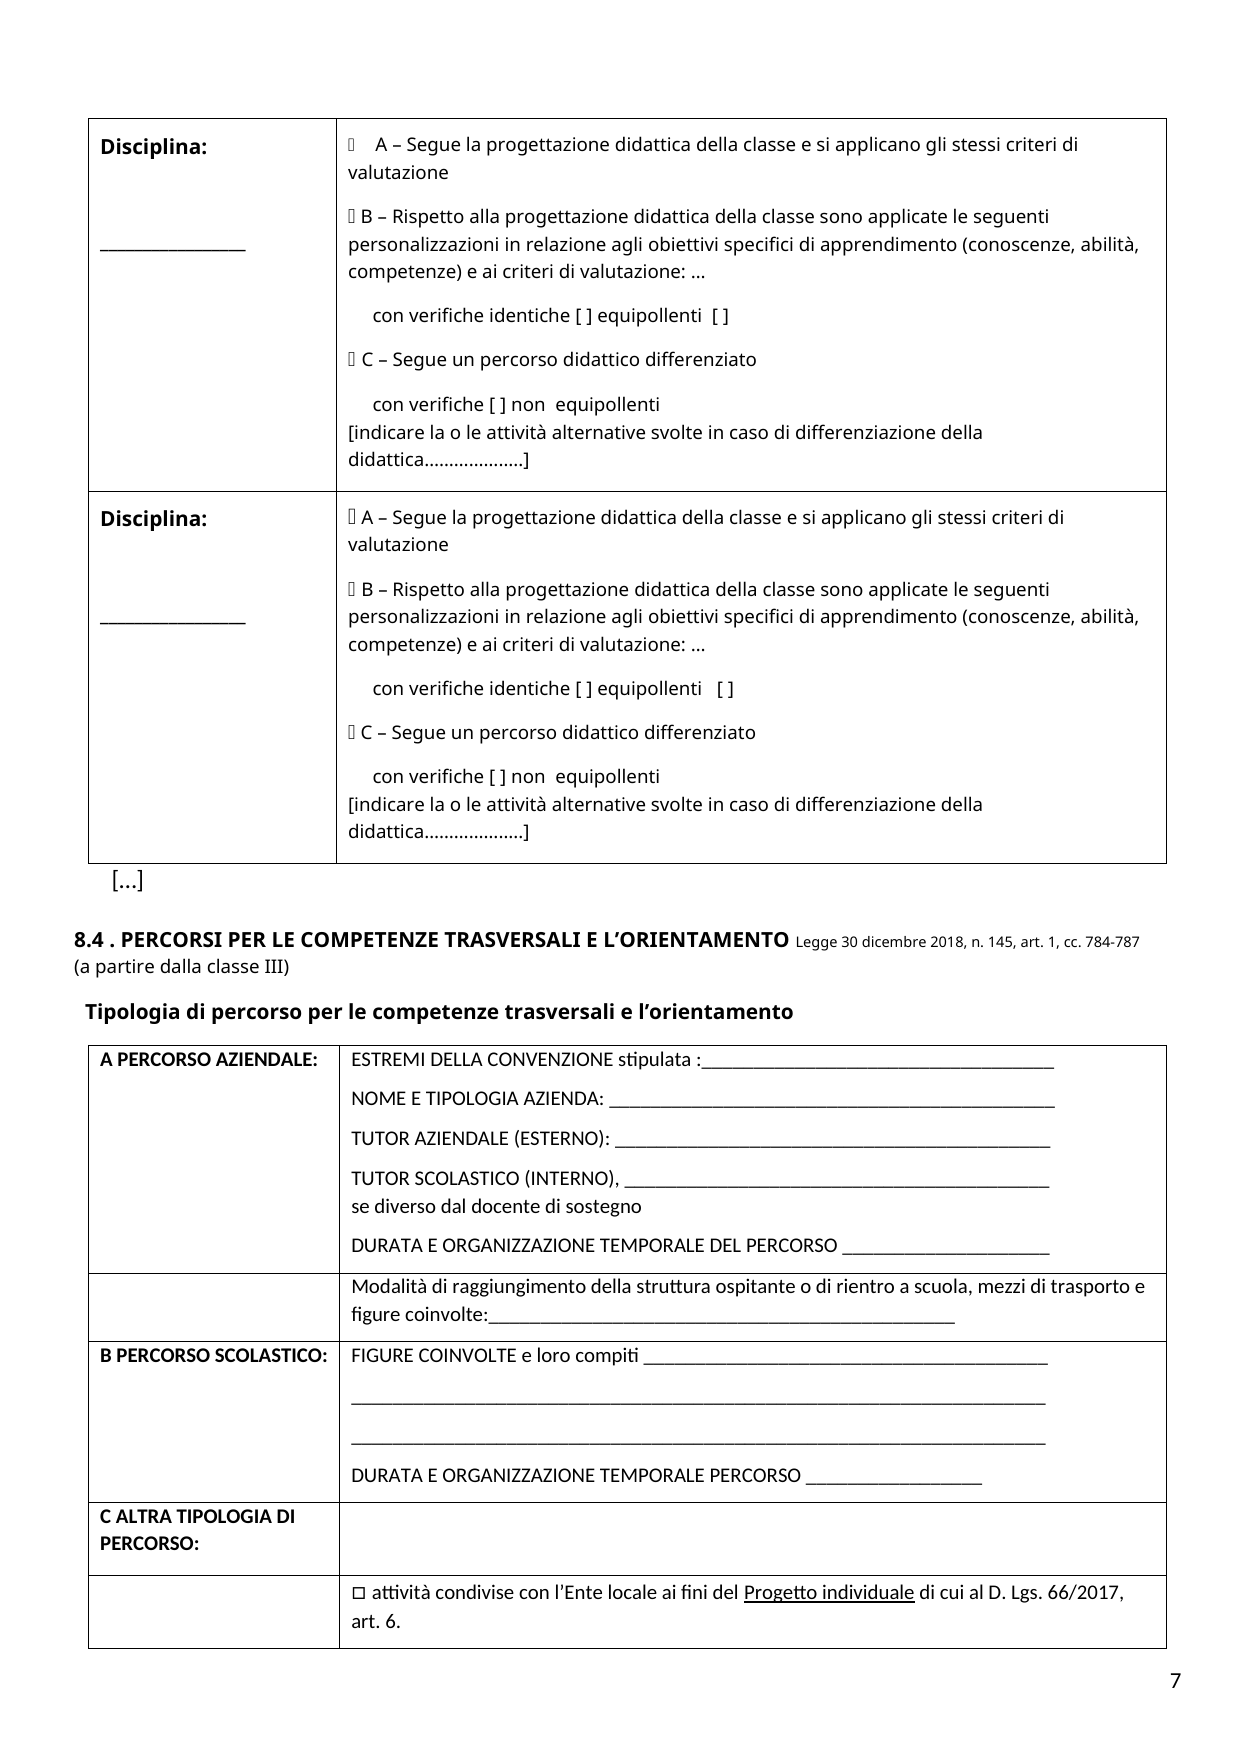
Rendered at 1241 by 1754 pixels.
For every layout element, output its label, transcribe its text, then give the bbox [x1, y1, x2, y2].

table_header ESTREMI DELLA CONVENZIONE stipulata :__________________________________ NOME E TIPOLOGIA AZIENDA: ___________________________________________ TUTOR AZIENDALE (ESTERNO): __________________________________________ TUTOR SCOLASTICO (INTERNO), _________________________________________ se diverso dal docente di sostegno DURATA E ORGANIZZAZIONE TEMPORALE DEL PERCORSO ____________________ [340, 1046, 1166, 1273]
table_header A PERCORSO AZIENDALE: [89, 1046, 339, 1273]
text 8.4 . PERCORSI PER LE COMPETENZE TRASVERSALI E L’ORIENTAMENTO Legge 30 dicembre 2018, n. 145, art. 1, cc. 784-787 [74, 925, 1181, 953]
table_cell FIGURE COINVOLTE e loro compiti _______________________________________ ___________________________________________________________________ ___________________________________________________________________ DURATA E ORGANIZZAZIONE TEMPORALE PERCORSO _________________ [340, 1342, 1166, 1502]
text […] [111, 864, 1181, 894]
text Tipologia di percorso per le competenze trasversali e l’orientamento [74, 997, 1181, 1026]
table_cell [89, 1576, 339, 1648]
table_cell A – Segue la progettazione didattica della classe e si applicano gli stessi criteri di valutazione B – Rispetto alla progettazione didattica della classe sono applicate le seguenti personalizzazioni in relazione agli obiettivi specifici di apprendimento (conoscenze, abilità, competenze) e ai criteri di valutazione: … con verifiche identiche [ ] equipollenti [ ] C – Segue un percorso didattico differenziato con verifiche [ ] non equipollenti [indicare la o le attività alternative svolte in caso di differenziazione della didattica………………..] [337, 492, 1166, 863]
table_header Disciplina: _________________ [89, 119, 336, 491]
table_cell □ attività condivise con l’Ente locale ai fini del Progetto individuale di cui al D. Lgs. 66/2017, art. 6. [340, 1576, 1166, 1648]
table_cell Modalità di raggiungimento della struttura ospitante o di rientro a scuola, mezzi di trasporto e figure coinvolte:_____________________________________________ [340, 1274, 1166, 1341]
table_header A – Segue la progettazione didattica della classe e si applicano gli stessi criteri di valutazione B – Rispetto alla progettazione didattica della classe sono applicate le seguenti personalizzazioni in relazione agli obiettivi specifici di apprendimento (conoscenze, abilità, competenze) e ai criteri di valutazione: … con verifiche identiche [ ] equipollenti [ ] C – Segue un percorso didattico differenziato con verifiche [ ] non equipollenti [indicare la o le attività alternative svolte in caso di differenziazione della didattica………………..] [337, 119, 1166, 491]
table_cell C ALTRA TIPOLOGIA DI PERCORSO: [89, 1503, 339, 1574]
table_cell Disciplina: _________________ [89, 492, 336, 863]
table_cell [89, 1274, 339, 1341]
table_cell [340, 1503, 1166, 1574]
table_cell B PERCORSO SCOLASTICO: [89, 1342, 339, 1502]
text (a partire dalla classe III) [74, 953, 1181, 979]
